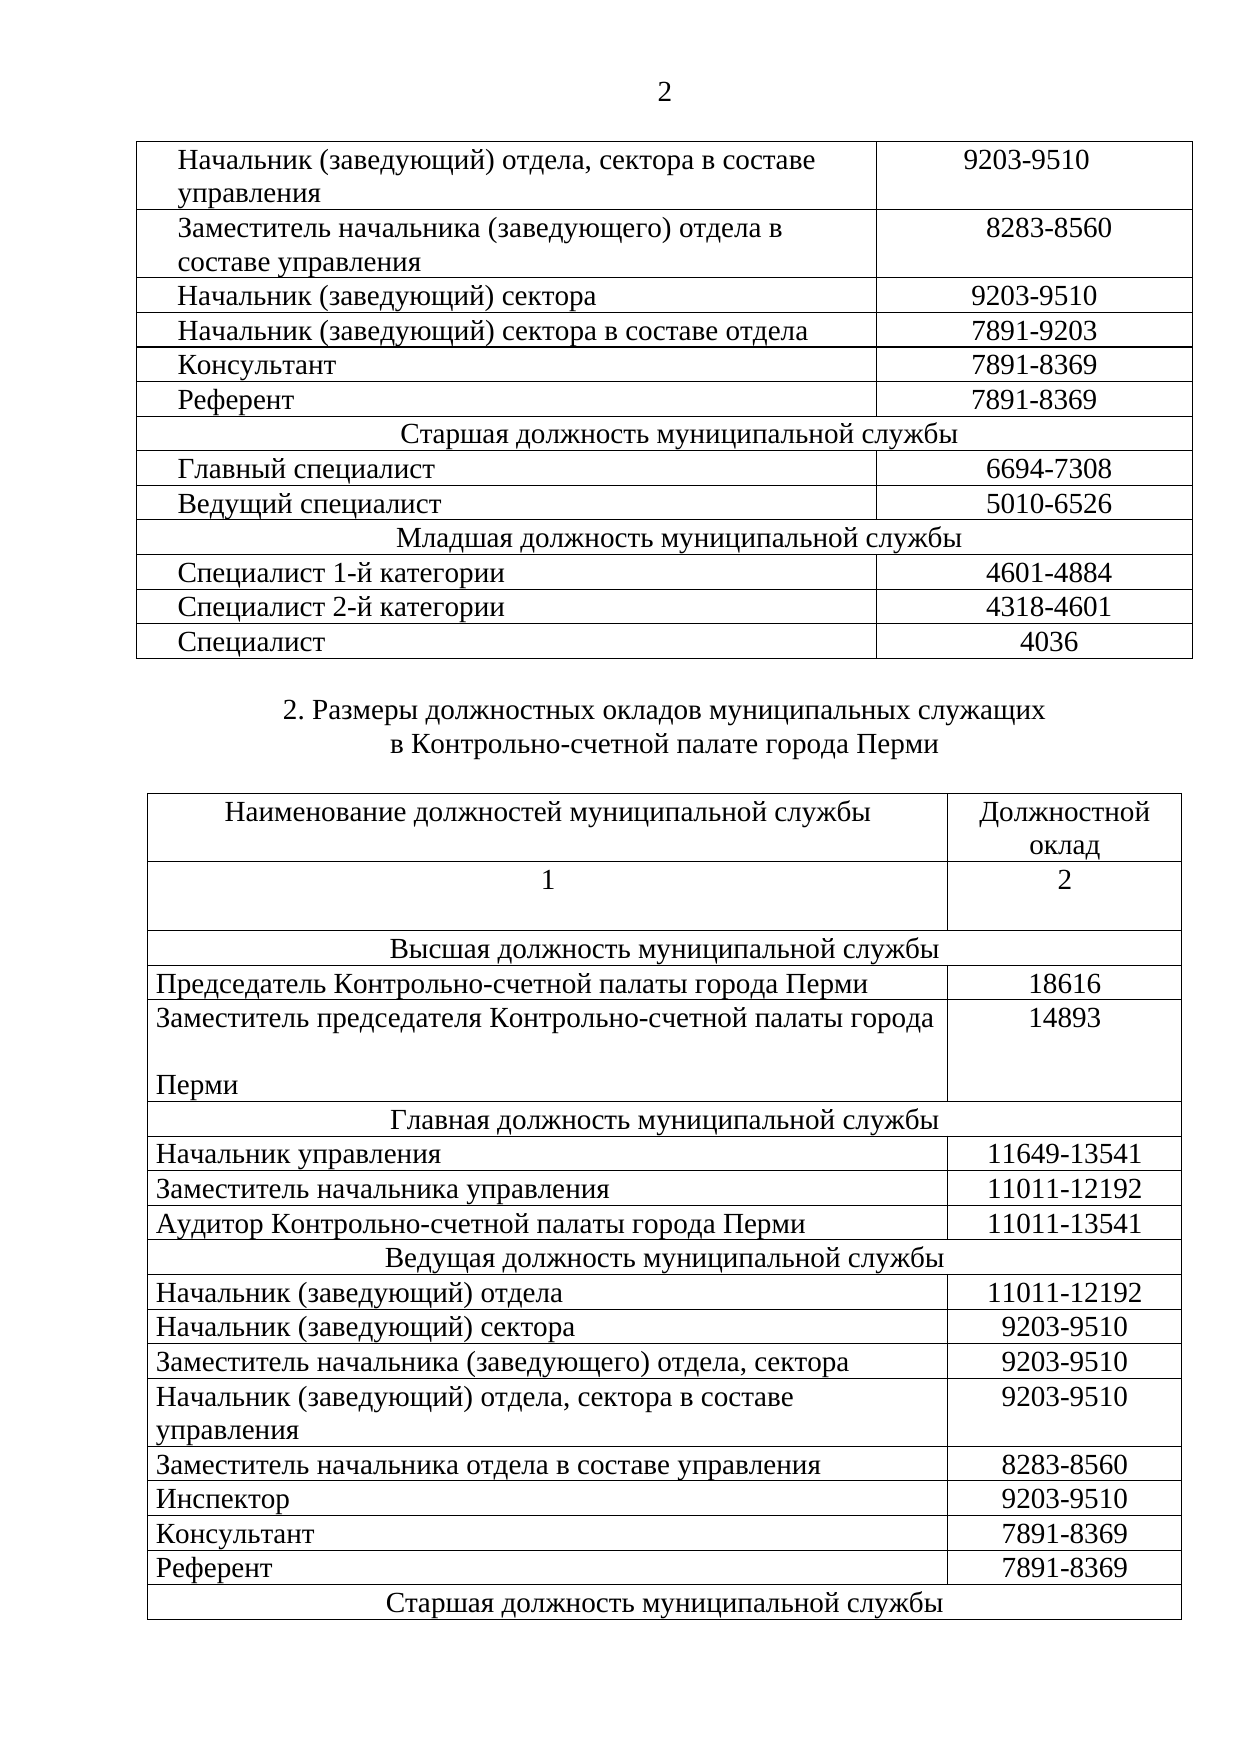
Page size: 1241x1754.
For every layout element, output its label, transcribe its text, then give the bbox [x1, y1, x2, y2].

table_cell 14893 [948, 1000, 1181, 1101]
table_cell 2 [948, 862, 1181, 896]
table_cell 11649-13541 [948, 1137, 1181, 1170]
table_cell 4318-4601 [877, 590, 1192, 623]
table_cell 7891-8369 [948, 1516, 1181, 1549]
table_cell 7891-8369 [877, 348, 1192, 381]
table_cell Инспектор [148, 1481, 947, 1515]
table_cell 9203-9510 [948, 1344, 1181, 1378]
table_cell 5010-6526 [877, 486, 1192, 519]
table_cell Начальник (заведующий) сектора [148, 1310, 947, 1343]
table_cell Старшая должность муниципальной службы [137, 417, 1192, 450]
table_cell Председатель Контрольно-счетной палаты города Перми [148, 966, 947, 999]
table_cell Заместитель председателя Контрольно-счетной палаты города Перми [148, 1000, 947, 1101]
table_cell 9203-9510 [948, 1379, 1181, 1446]
table_header Наименование должностей муниципальной службы [148, 794, 947, 861]
table_cell 8283-8560 [948, 1447, 1181, 1480]
table_cell 18616 [948, 966, 1181, 999]
table_cell 1 [148, 862, 947, 930]
table_cell Заместитель начальника управления [148, 1171, 947, 1205]
table_cell 7891-8369 [877, 382, 1192, 416]
table_cell Начальник (заведующий) сектора в составе отдела [137, 313, 876, 346]
table_cell Специалист 2-й категории [137, 590, 876, 623]
table_cell [948, 896, 1181, 930]
table_cell 7891-8369 [948, 1551, 1181, 1584]
table_cell Консультант [137, 348, 876, 381]
table_cell Начальник (заведующий) отдела [148, 1275, 947, 1308]
table_cell 9203-9510 [877, 278, 1192, 312]
table_cell 6694-7308 [877, 451, 1192, 485]
table_cell Консультант [148, 1516, 947, 1549]
table_cell Начальник (заведующий) отдела, сектора в составе управления [137, 142, 876, 209]
table_cell Высшая должность муниципальной службы [148, 931, 1181, 965]
table_cell 9203-9510 [948, 1310, 1181, 1343]
table_cell Референт [137, 382, 876, 416]
table_cell Референт [148, 1551, 947, 1584]
table_cell Старшая должность муниципальной службы [148, 1585, 1181, 1619]
table_cell 11011-12192 [948, 1275, 1181, 1308]
text в Контрольно-счетной палате города Перми [148, 726, 1181, 759]
table_cell Начальник (заведующий) отдела, сектора в составе управления [148, 1379, 947, 1446]
table_cell Ведущий специалист [137, 486, 876, 519]
table_cell 9203-9510 [877, 142, 1192, 209]
table_cell Специалист 1-й категории [137, 555, 876, 588]
table_cell Главный специалист [137, 451, 876, 485]
table_cell Начальник (заведующий) сектора [137, 278, 876, 312]
table_cell Заместитель начальника (заведующего) отдела, сектора [148, 1344, 947, 1378]
table_cell Заместитель начальника отдела в составе управления [148, 1447, 947, 1480]
table_cell Младшая должность муниципальной службы [137, 520, 1192, 554]
table_cell 11011-12192 [948, 1171, 1181, 1205]
table_cell Ведущая должность муниципальной службы [148, 1240, 1181, 1274]
table_cell 9203-9510 [948, 1481, 1181, 1515]
table_cell 11011-13541 [948, 1206, 1181, 1239]
table_cell Аудитор Контрольно-счетной палаты города Перми [148, 1206, 947, 1239]
table_cell 4601-4884 [877, 555, 1192, 588]
text 2. Размеры должностных окладов муниципальных служащих [148, 692, 1181, 726]
table_cell Специалист [137, 624, 876, 658]
table_cell 7891-9203 [877, 313, 1192, 346]
table_cell 8283-8560 [877, 210, 1192, 277]
table_cell Главная должность муниципальной службы [148, 1102, 1181, 1136]
table_cell Начальник управления [148, 1137, 947, 1170]
table_cell 4036 [877, 624, 1192, 658]
table_header Должностной оклад [948, 794, 1181, 861]
table_cell Заместитель начальника (заведующего) отдела в составе управления [137, 210, 876, 277]
